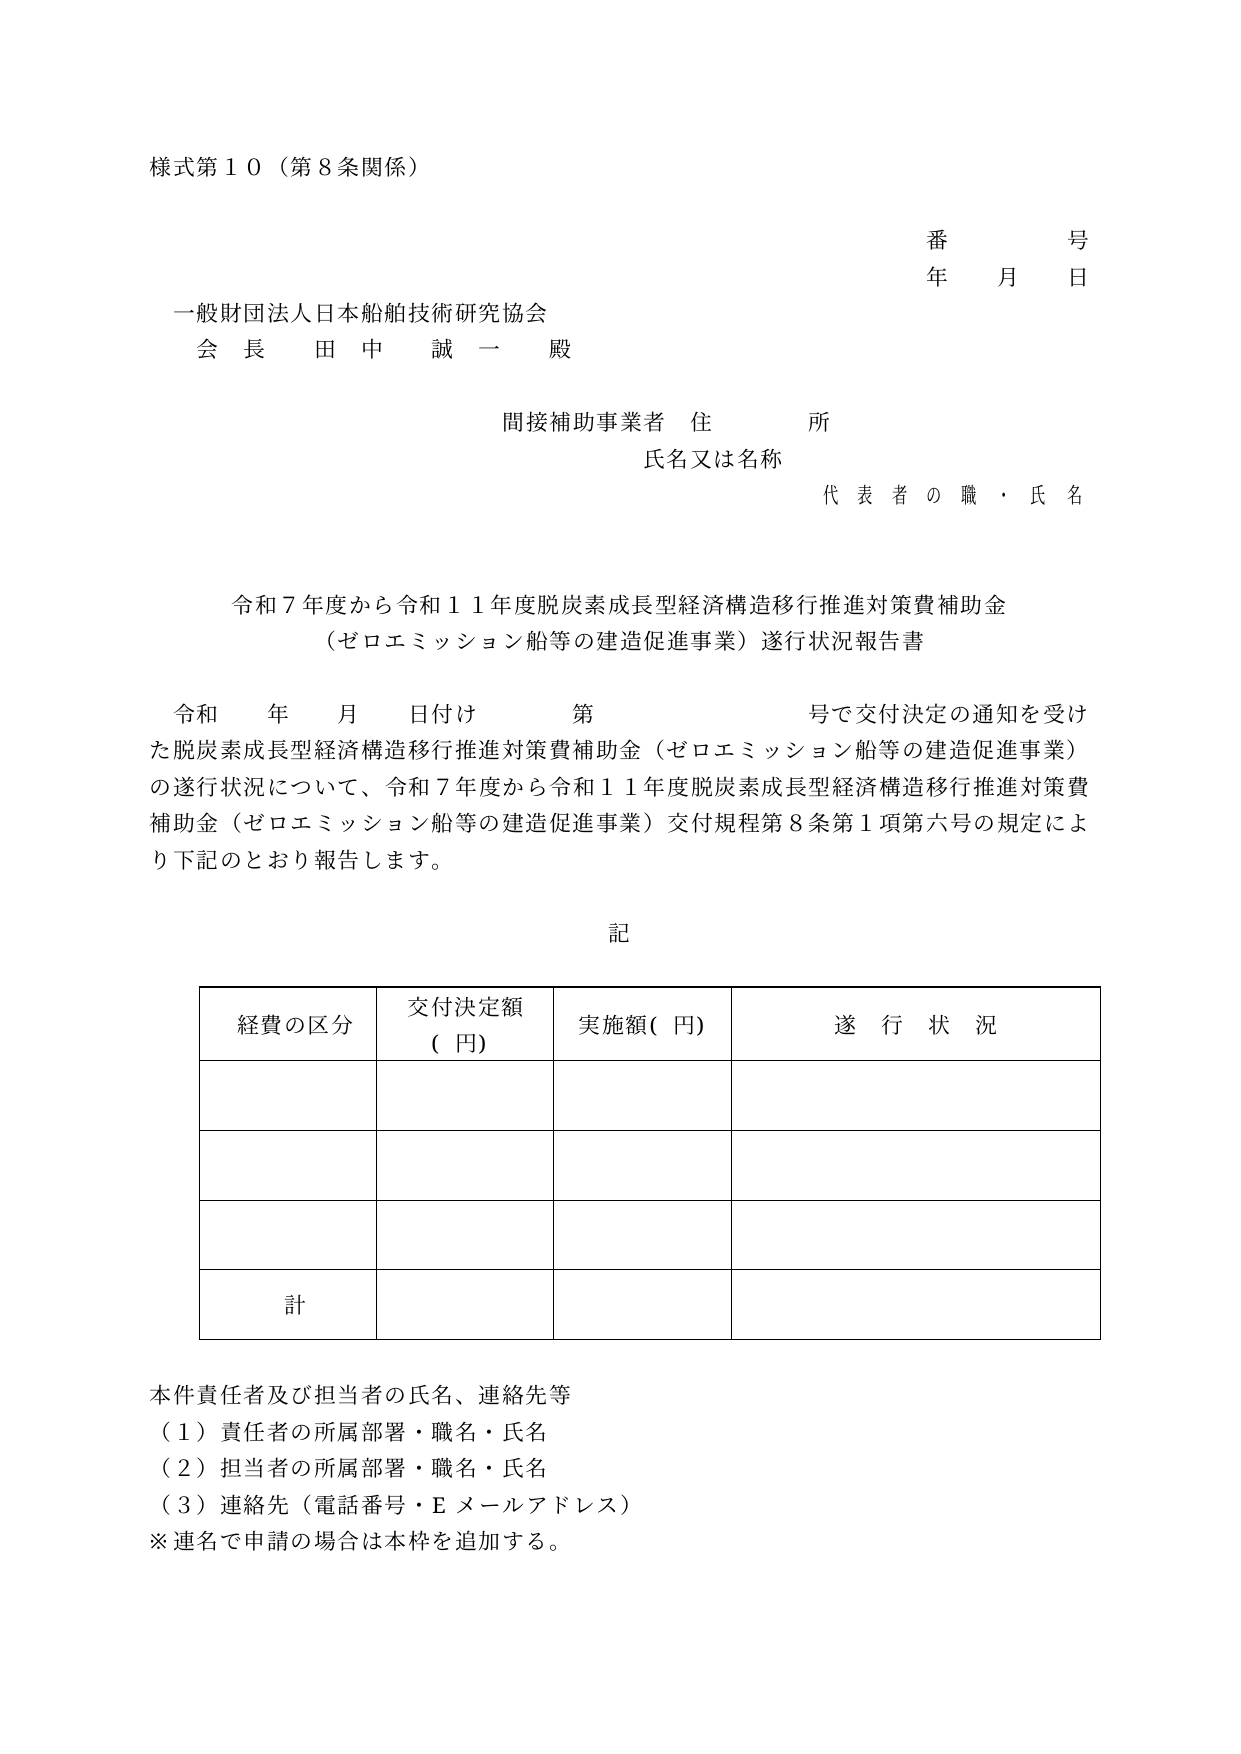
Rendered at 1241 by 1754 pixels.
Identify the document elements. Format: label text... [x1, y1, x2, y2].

table_cell [377, 1061, 553, 1130]
table_header 交付決定額(円) [377, 988, 553, 1060]
table_cell [732, 1131, 1100, 1199]
table_cell [554, 1131, 731, 1199]
text 様式第１０（第８条関係） [149, 148, 1091, 184]
table_cell [200, 1131, 376, 1199]
text 令和７年度から令和１１年度脱炭素成長型経済構造移行推進対策費補助金 [149, 585, 1091, 622]
text 本件責任者及び担当者の氏名、連絡先等 [149, 1376, 1091, 1413]
text （２）担当者の所属部署・職名・氏名 [149, 1449, 1091, 1486]
table_header 遂 行 状 況 [732, 988, 1100, 1060]
table_header 実施額(円) [554, 988, 731, 1060]
table_header 経費の区分 [200, 988, 376, 1060]
text 年 月 日 [149, 257, 1091, 294]
table_cell [554, 1270, 731, 1339]
table_cell [377, 1270, 553, 1339]
table_cell 計 [200, 1270, 376, 1339]
table_cell [732, 1201, 1100, 1269]
text 間接補助事業者 住 所 [149, 403, 1091, 439]
table_cell [377, 1201, 553, 1269]
text 令和 年 月 日付け 第 号で交付決定の通知を受けた脱炭素成長型経済構造移行推進対策費補助金（ゼロエミッション船等の建造促進事業）の遂行状況について、令和７年度から令和１１年度脱炭素成長型経済構造移行推進対策費補助金（ゼロエミッション船等の建造促進事業）交付規程第８条第１項第六号の規定により下記のとおり報告します。 [149, 695, 1091, 877]
text 番 号 [149, 221, 1091, 257]
text （１）責任者の所属部署・職名・氏名 [149, 1413, 1091, 1449]
text 会 長 田 中 誠 一 殿 [149, 330, 1091, 367]
table_cell [554, 1201, 731, 1269]
table_cell [377, 1131, 553, 1199]
text 一般財団法人日本船舶技術研究協会 [149, 294, 1091, 330]
table_cell [200, 1061, 376, 1130]
text 代表者の職・氏名 [314, 476, 1091, 549]
text （ゼロエミッション船等の建造促進事業）遂行状況報告書 [149, 622, 1091, 658]
table_cell [200, 1201, 376, 1269]
table_cell [554, 1061, 731, 1130]
text （３）連絡先（電話番号・Eメールアドレス） [149, 1486, 1091, 1522]
text ※連名で申請の場合は本枠を追加する。 [149, 1522, 1091, 1558]
text 記 [149, 913, 1091, 950]
table_cell [732, 1061, 1100, 1130]
text 氏名又は名称 [149, 439, 1091, 476]
table_cell [732, 1270, 1100, 1339]
